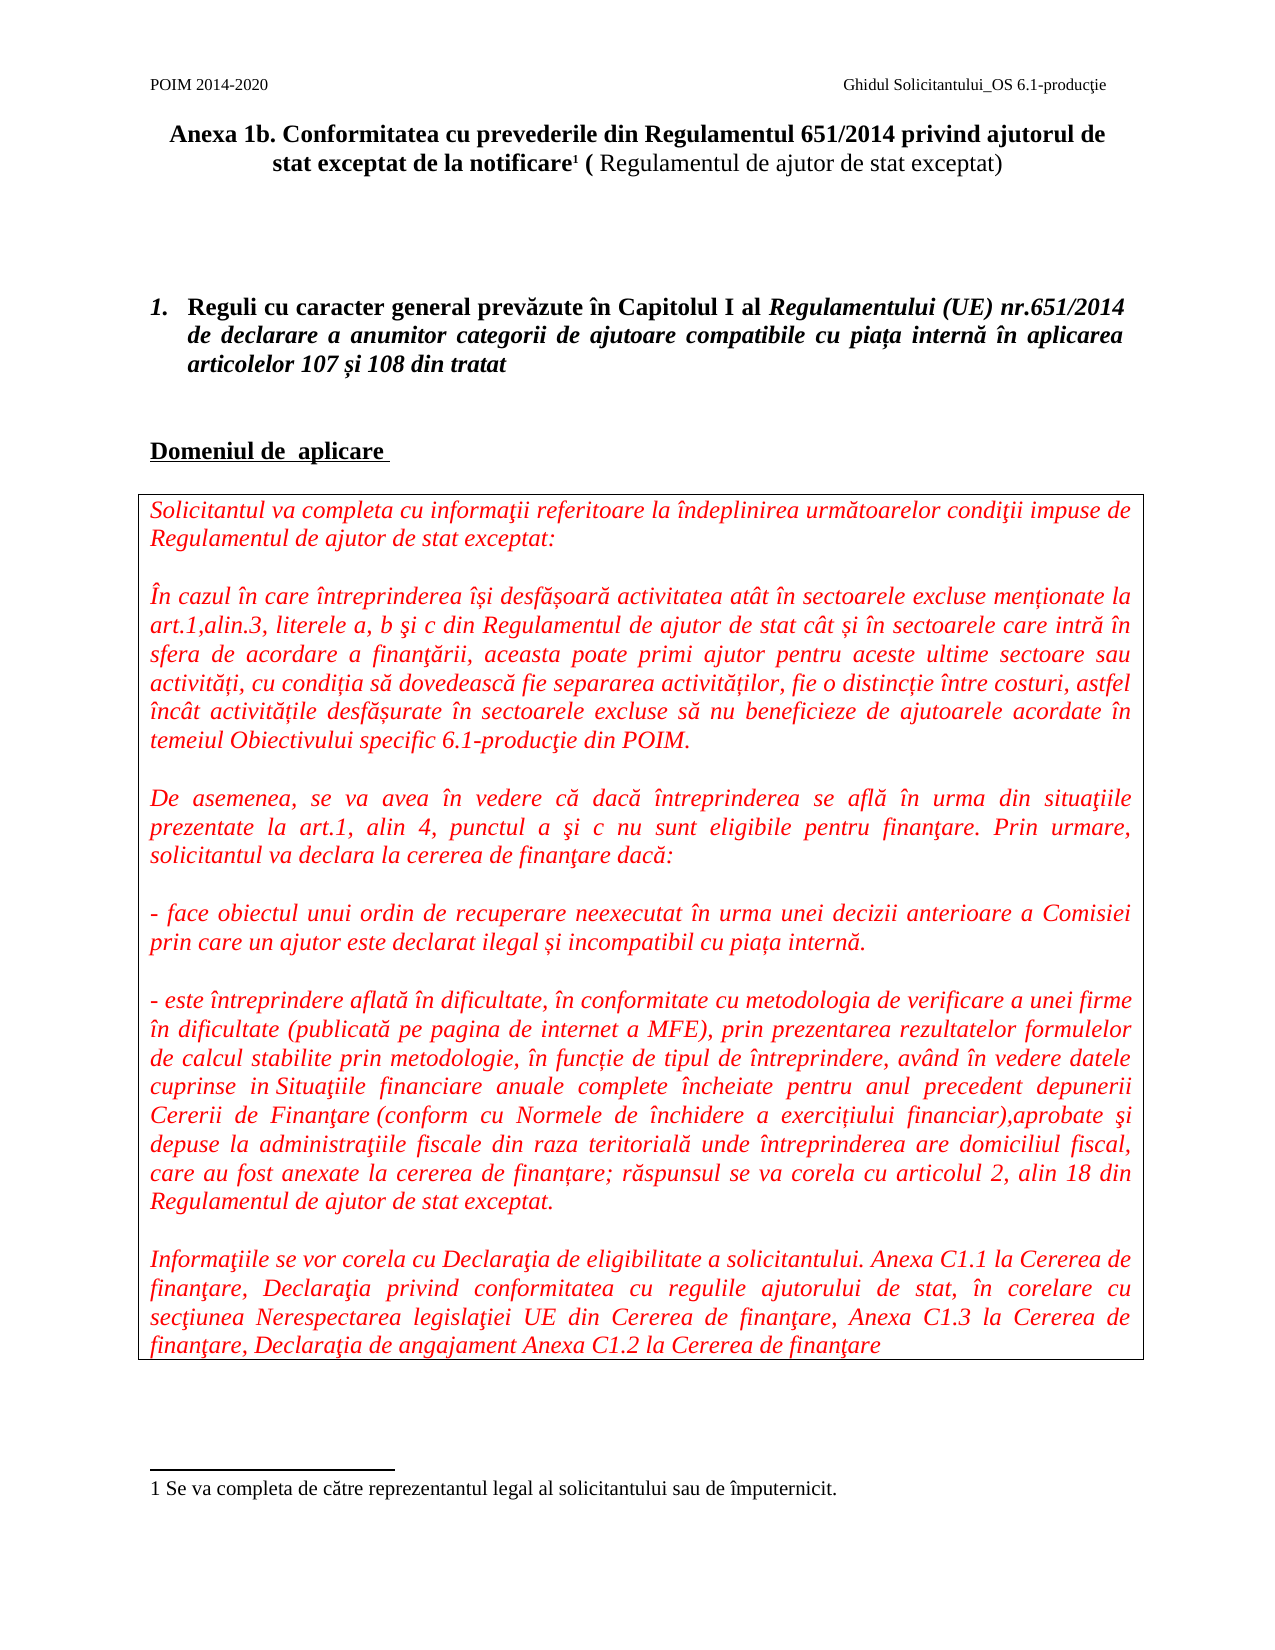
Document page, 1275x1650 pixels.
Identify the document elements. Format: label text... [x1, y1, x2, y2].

text Anexa 1b. Conformitatea cu prevederile din Regulamentul 651/2014 privind ajutorul de stat exceptat de la notificare ( Regulamentul de ajutor de stat exceptat) [150, 119, 1125, 177]
text Domeniul de aplicare [150, 436, 1125, 464]
table_header Solicitantul va completa cu informaţii referitoare la îndeplinirea următoarelor condiţii impuse de Regulamentul de ajutor de stat exceptat: În cazul în care întreprinderea își desfășoară activitatea atât în sectoarele excluse menționate la art.1,alin.3, literele a, b şi c din Regulamentul de ajutor de stat cât și în sectoarele care intră în sfera de acordare a finanţării, aceasta poate primi ajutor pentru aceste ultime sectoare sau activități, cu condiția să dovedească fie separarea activităților, fie o distincție între costuri, astfel încât activitățile desfășurate în sectoarele excluse să nu beneficieze de ajutoarele acordate în temeiul Obiectivului specific 6.1-producţie din POIM. De asemenea, se va avea în vedere că dacă întreprinderea se află în urma din situaţiile prezentate la art.1, alin 4, punctul a şi c nu sunt eligibile pentru finanţare. Prin urmare, solicitantul va declara la cererea de finanţare dacă: - face obiectul unui ordin de recuperare neexecutat în urma unei decizii anterioare a Comisiei prin care un ajutor este declarat ilegal și incompatibil cu piața internă. - este întreprindere aflată în dificultate, în conformitate cu metodologia de verificare a unei firme în dificultate (publicată pe pagina de internet a MFE), prin prezentarea rezultatelor formulelor de calcul stabilite prin metodologie, în funcție de tipul de întreprindere, având în vedere datele cuprinse in Situaţiile financiare anuale complete încheiate pentru anul precedent depunerii Cererii de Finanţare (conform cu Normele de închidere a exercițiului financiar),aprobate şi depuse la administraţiile fiscale din raza teritorială unde întreprinderea are domiciliul fiscal, care au fost anexate la cererea de finanțare; răspunsul se va corela cu articolul 2, alin 18 din Regulamentul de ajutor de stat exceptat. Informaţiile se vor corela cu Declaraţia de eligibilitate a solicitantului. Anexa C1.1 la Cererea de finanţare, Declaraţia privind conformitatea cu regulile ajutorului de stat, în corelare cu secţiunea Nerespectarea legislaţiei UE din Cererea de finanţare, Anexa C1.3 la Cererea de finanţare, Declaraţia de angajament Anexa C1.2 la Cererea de finanţare [139, 495, 1143, 1359]
list Reguli cu caracter general prevăzute în Capitolul I al Regulamentului (UE) nr.651/2014 de declarare a anumitor categorii de ajutoare compatibile cu piața internă în aplicarea articolelor 107 și 108 din tratat [150, 292, 1125, 378]
